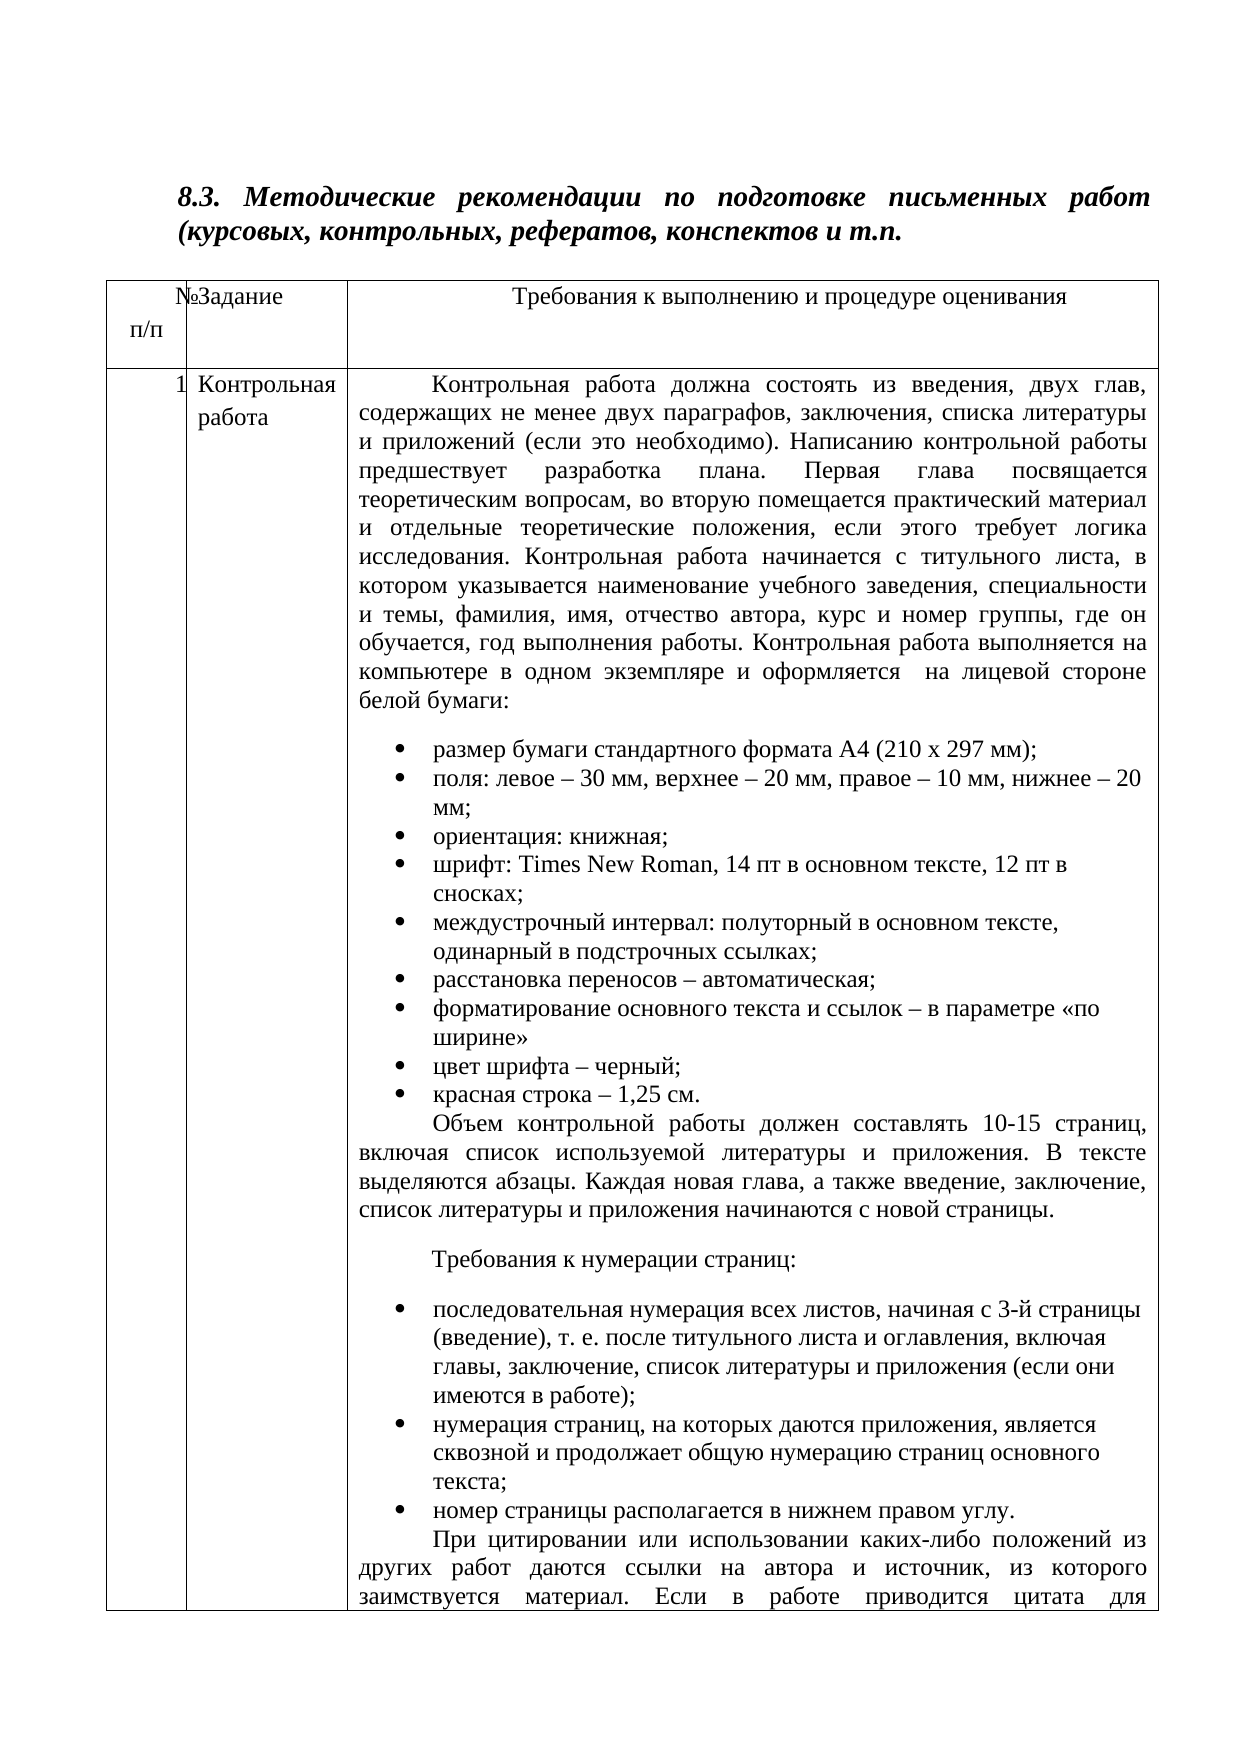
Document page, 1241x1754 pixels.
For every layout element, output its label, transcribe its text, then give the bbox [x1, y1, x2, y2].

text 8.3. Методические рекомендации по подготовке письменных работ (курсовых, контрольных, рефератов, конспектов и т.п. [177, 179, 1152, 247]
table_header №п/п [107, 281, 186, 368]
table_header Требования к выполнению и процедуре оценивания [348, 281, 1158, 368]
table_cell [348, 369, 1158, 1610]
table_cell 1 [107, 369, 186, 1610]
table_header Задание [187, 281, 347, 368]
table_cell Контрольная работа [187, 369, 347, 1610]
